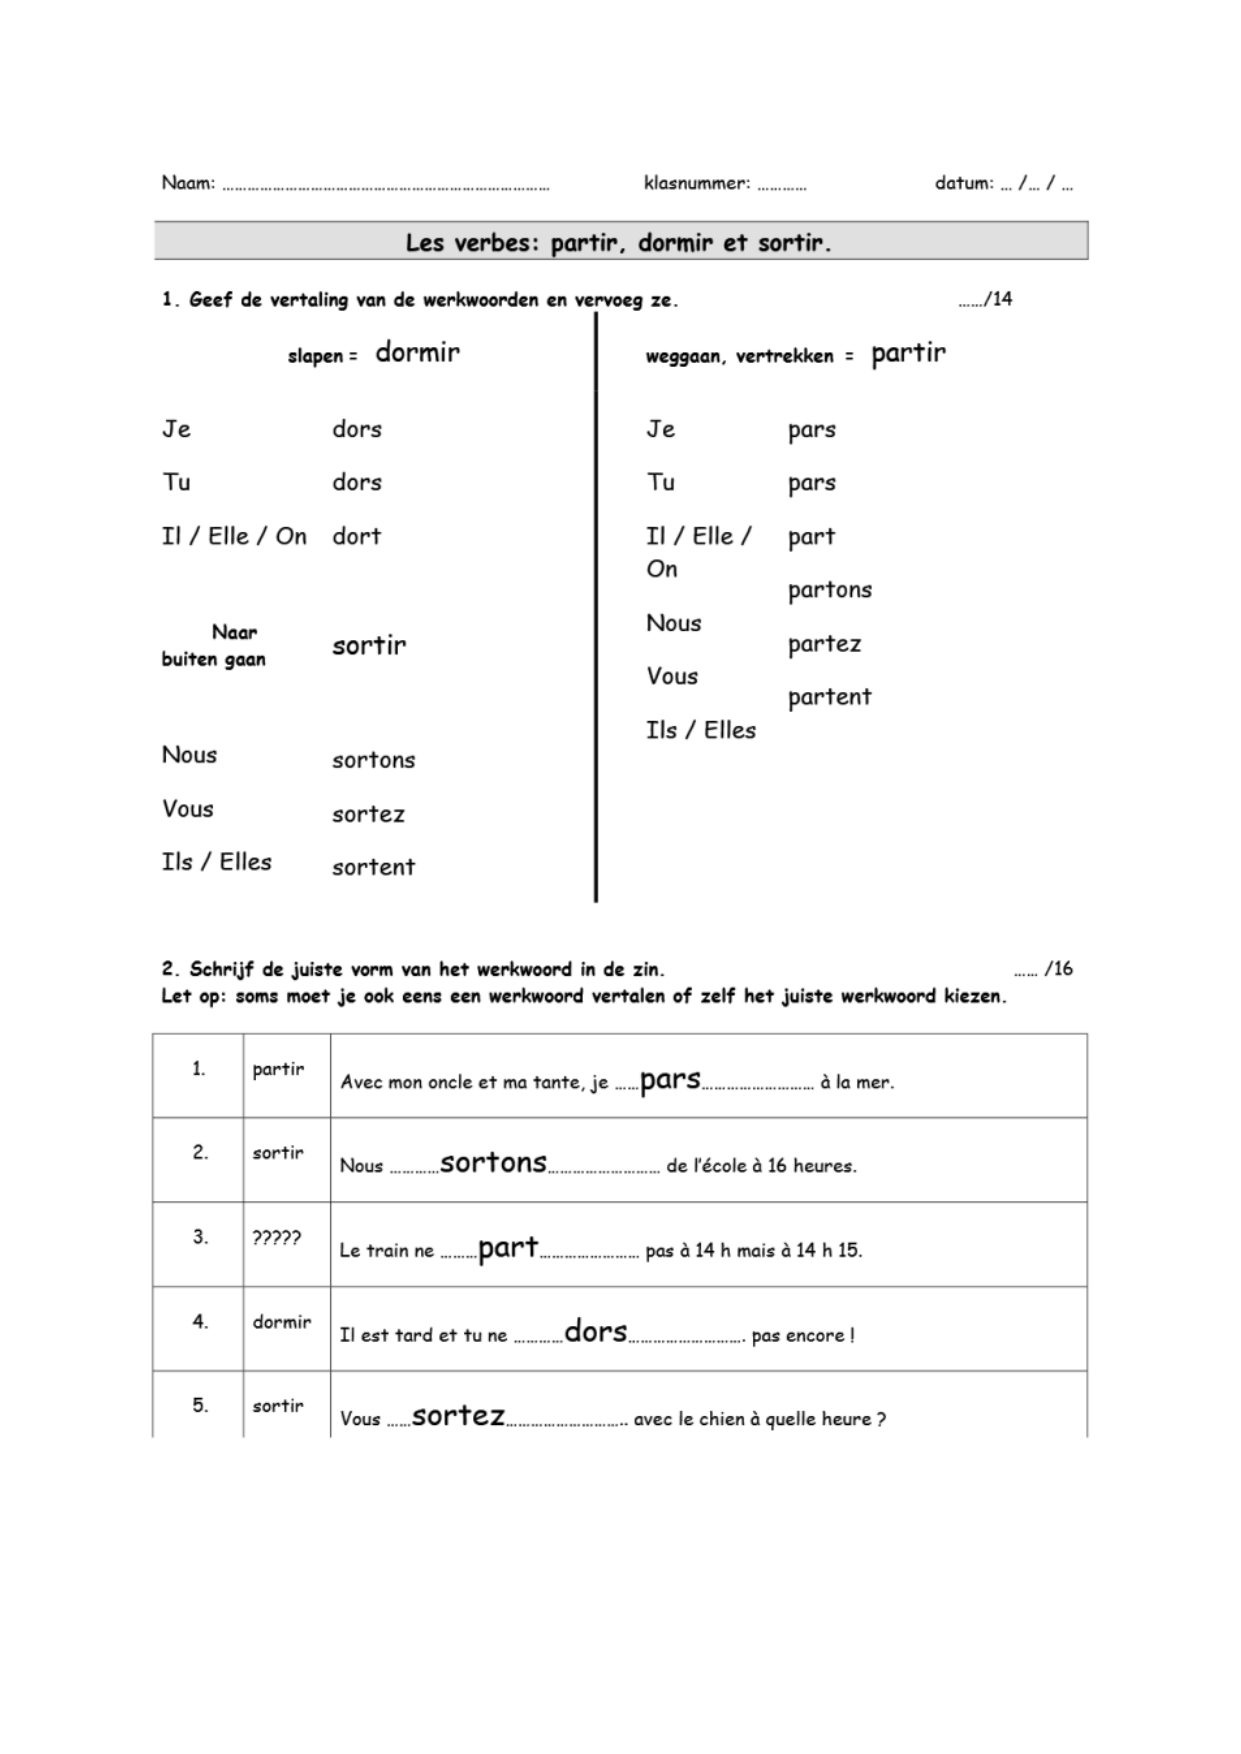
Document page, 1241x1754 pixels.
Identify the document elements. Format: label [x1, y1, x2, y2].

picture [75, 75, 1166, 1493]
